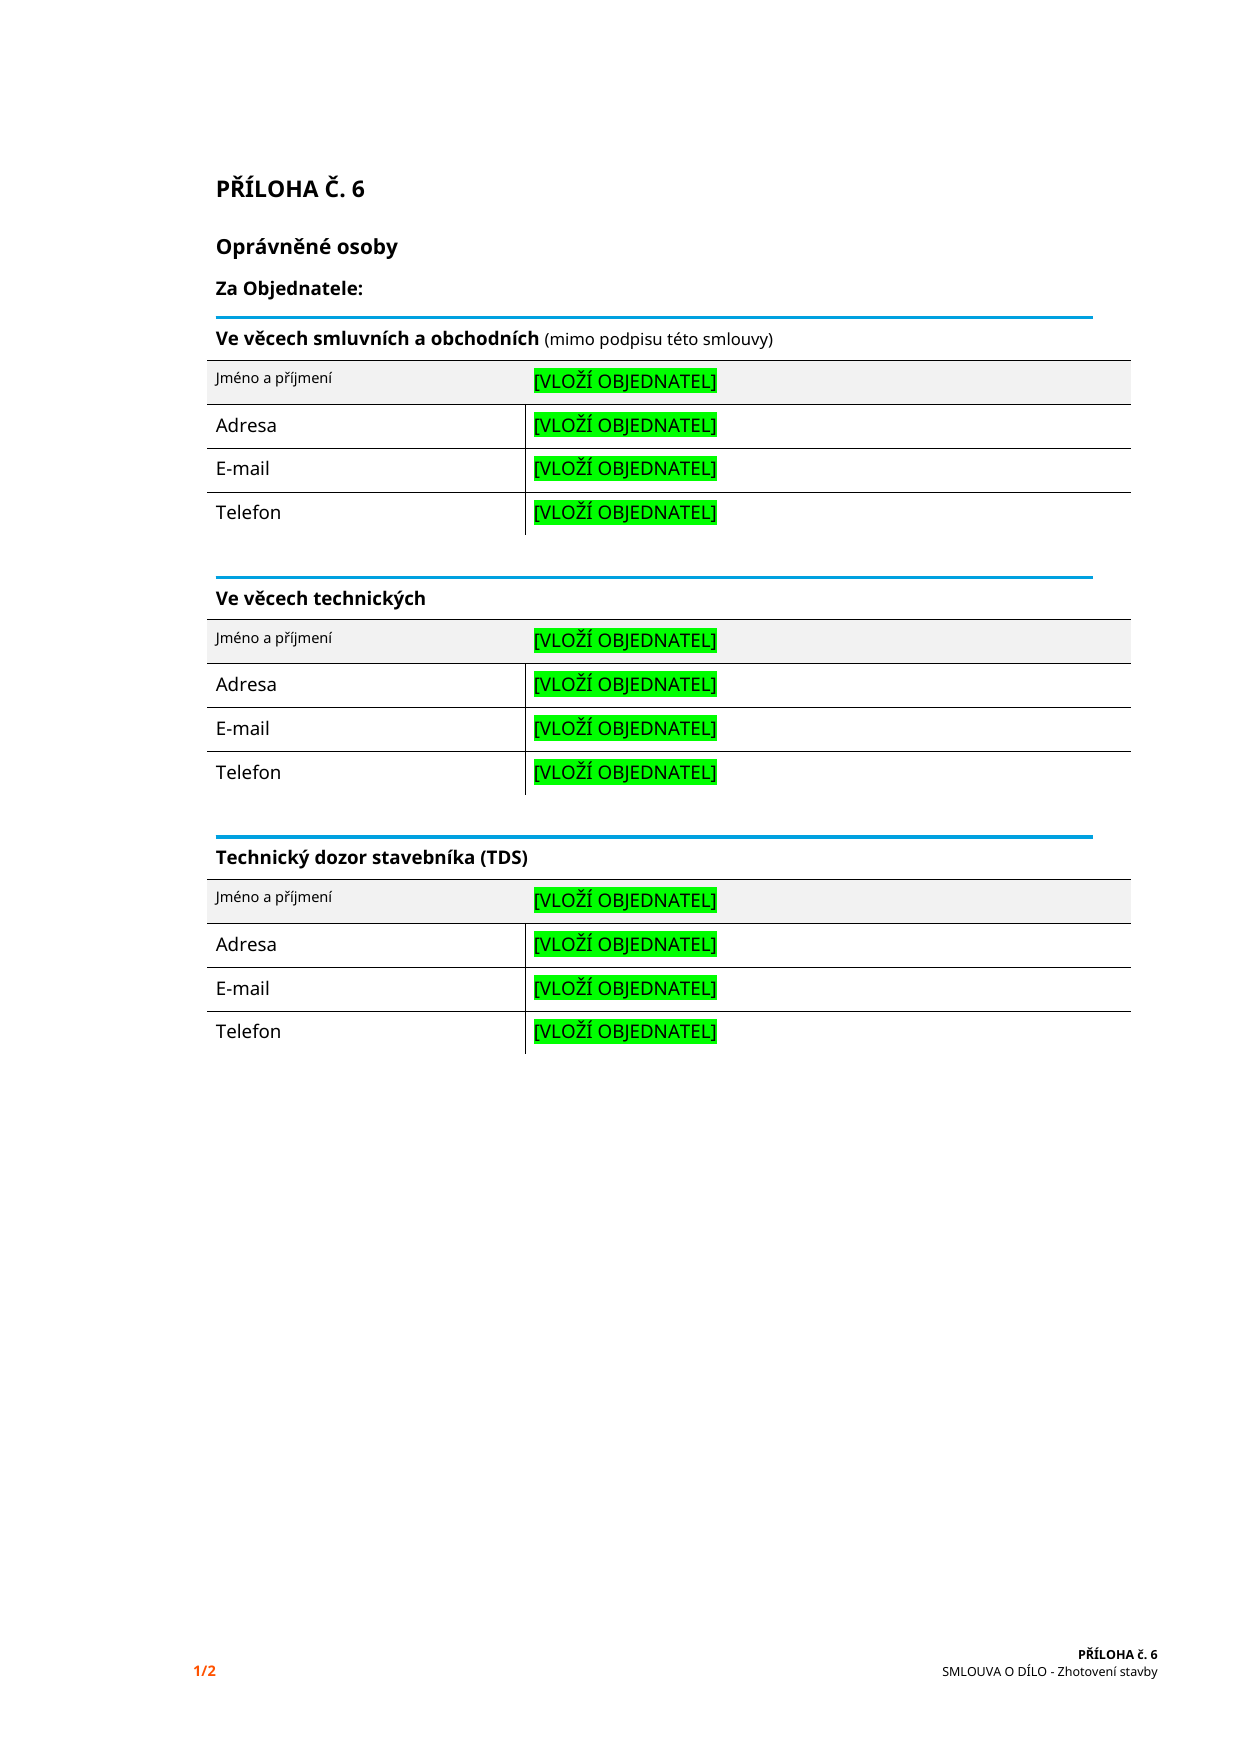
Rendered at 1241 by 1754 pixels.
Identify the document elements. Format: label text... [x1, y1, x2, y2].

table_cell E-mail [207, 708, 525, 751]
table_cell Telefon [207, 1012, 525, 1054]
table_cell Adresa [207, 924, 525, 967]
text Příloha č. 6 [216, 172, 1093, 204]
table_cell [VLOŽÍ OBJEDNATEL] [526, 924, 1131, 967]
table_header [VLOŽÍ OBJEDNATEL] [526, 620, 1131, 663]
table_cell [VLOŽÍ OBJEDNATEL] [526, 968, 1131, 1011]
table_cell [VLOŽÍ OBJEDNATEL] [526, 708, 1131, 751]
table_cell Telefon [207, 752, 525, 795]
text Ve věcech technických [216, 579, 1093, 611]
table_header Jméno a příjmení [207, 361, 526, 404]
table_cell E-mail [207, 968, 525, 1011]
text Oprávněné osoby [216, 232, 1093, 260]
table_cell E-mail [207, 449, 525, 491]
table_header Jméno a příjmení [207, 880, 526, 923]
table_header Jméno a příjmení [207, 620, 526, 663]
table_cell [VLOŽÍ OBJEDNATEL] [526, 449, 1131, 491]
text Za Objednatele: [216, 276, 1093, 301]
table_cell [VLOŽÍ OBJEDNATEL] [526, 752, 1131, 795]
table_header [VLOŽÍ OBJEDNATEL] [526, 880, 1131, 923]
table_cell [VLOŽÍ OBJEDNATEL] [526, 664, 1131, 707]
table_cell [VLOŽÍ OBJEDNATEL] [526, 405, 1131, 447]
table_cell Adresa [207, 405, 525, 447]
table_cell [VLOŽÍ OBJEDNATEL] [526, 1012, 1131, 1054]
text Technický dozor stavebníka (TDS) [216, 839, 1093, 870]
table_cell Adresa [207, 664, 525, 707]
table_cell [VLOŽÍ OBJEDNATEL] [526, 493, 1131, 535]
text Ve věcech smluvních a obchodních (mimo podpisu této smlouvy) [216, 319, 1093, 351]
table_cell Telefon [207, 493, 525, 535]
table_header [VLOŽÍ OBJEDNATEL] [526, 361, 1131, 404]
